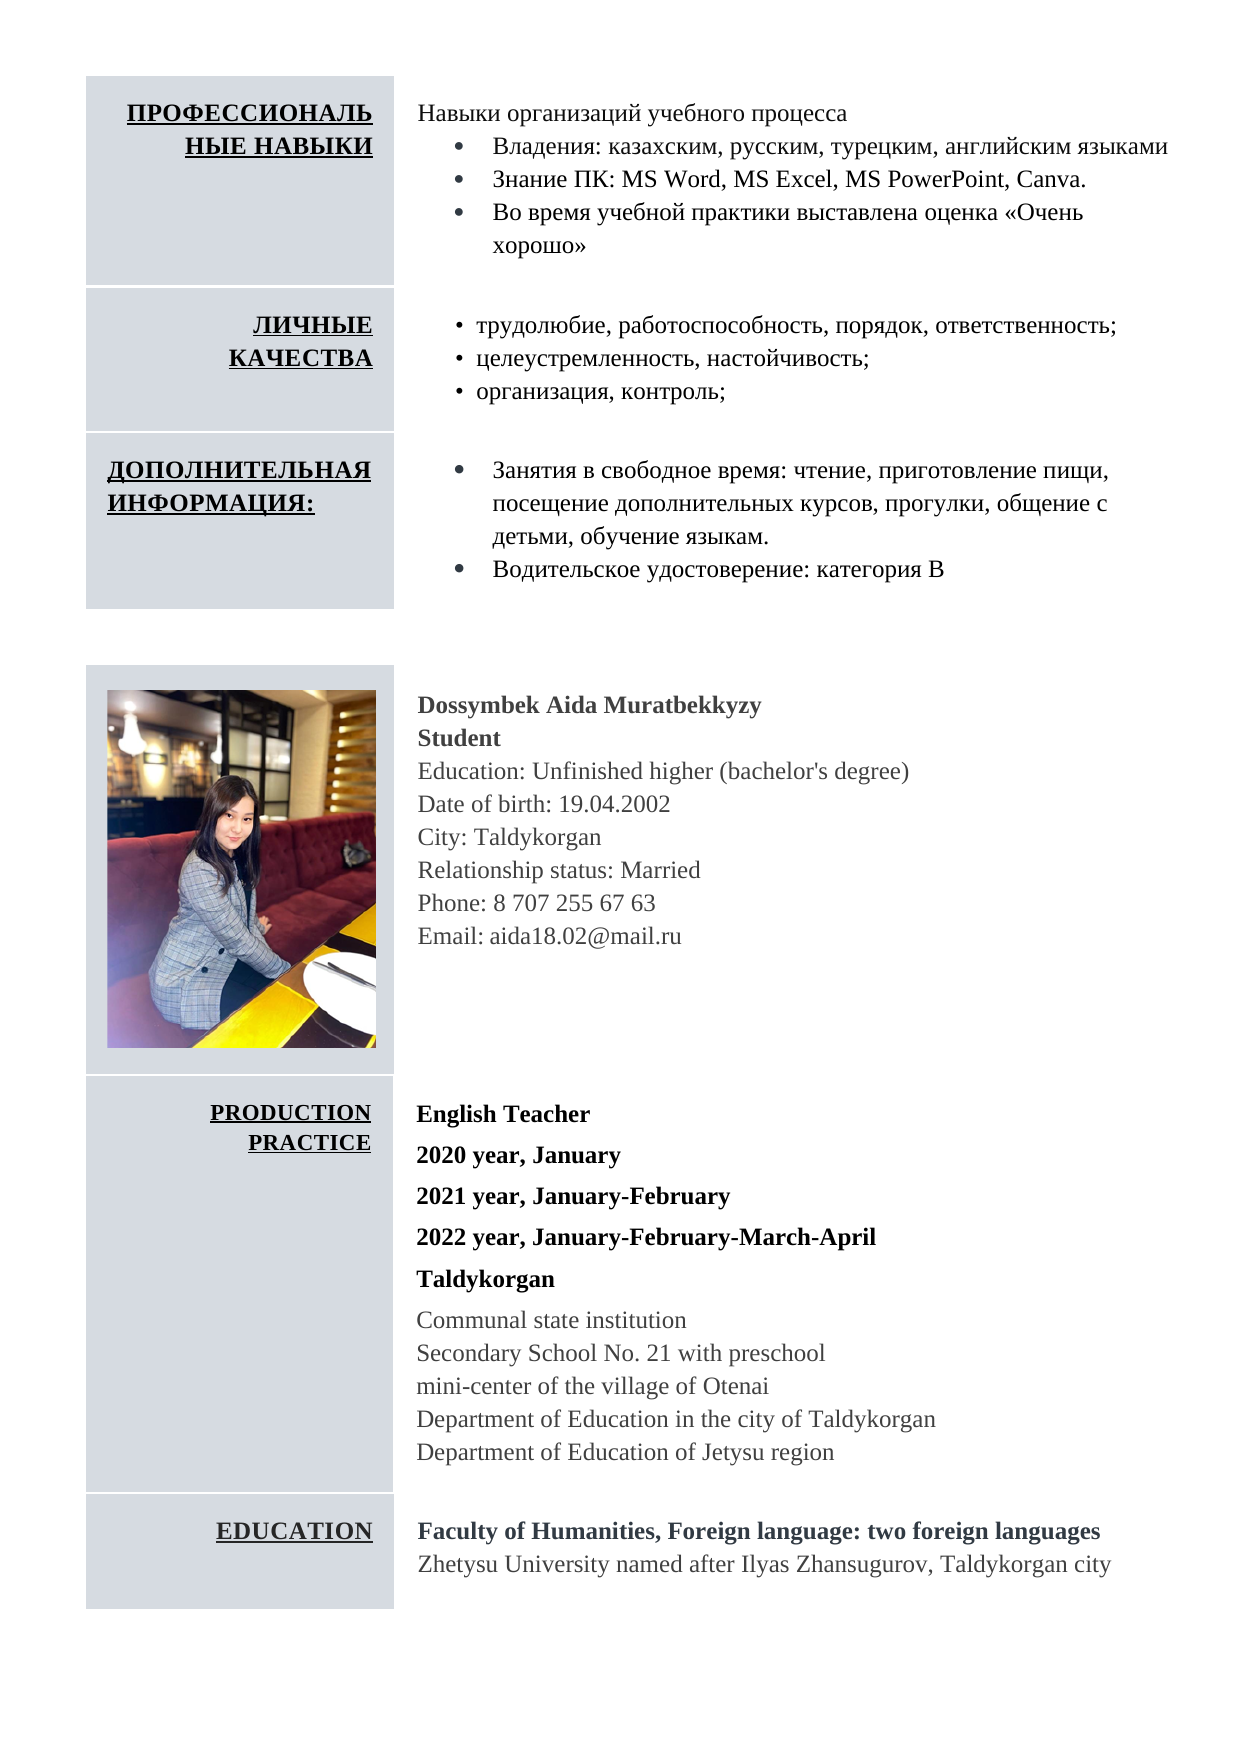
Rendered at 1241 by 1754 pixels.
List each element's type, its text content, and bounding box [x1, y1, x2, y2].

picture [107, 690, 376, 1048]
table_cell EDUCATION [86, 1494, 394, 1609]
table_cell ПРОФЕССИОНАЛЬНЫЕ НАВЫКИ [86, 76, 394, 285]
table_cell English Teacher 2020 year, January 2021 year, January-February 2022 year, January-February-March-April Taldykorgan Communal state institution Secondary School No. 21 with preschool mini-center of the village of Otenai Department of Education in the city of Taldykorgan Department of Education of Jetysu region [395, 1076, 1194, 1492]
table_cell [396, 1494, 1194, 1609]
table_cell ЛИЧНЫЕ КАЧЕСТВА [86, 288, 394, 431]
table_header Dossymbek Aida Muratbekkyzy Student Education: Unfinished higher (bachelor's degree) Date of birth: 19.04.2002 City: Taldykorgan Relationship status: Married Phone: 8 707 255 67 63 Email: aida18.02@mail.ru [396, 668, 1194, 1074]
table_cell ДОПОЛНИТЕЛЬНАЯ ИНФОРМАЦИЯ: [86, 433, 394, 609]
table_cell • трудолюбие, работоспособность, порядок, ответственность; • целеустремленность, настойчивость; • организация, контроль; [396, 288, 1194, 431]
table_cell Занятия в свободное время: чтение, приготовление пищи, посещение дополнительных курсов, прогулки, общение с детьми, обучение языкам. Водительское удостоверение: категория B [396, 433, 1194, 609]
table_cell PRODUCTION PRACTICE [86, 1076, 393, 1492]
table_header [86, 665, 394, 1074]
table_cell Навыки организаций учебного процесса Владения: казахским, русским, турецким, английским языками Знание ПК: MS Word, MS Excel, MS PowerPoint, Canva. Во время учебной практики выставлена ​​оценка «Очень хорошо» [396, 76, 1194, 285]
